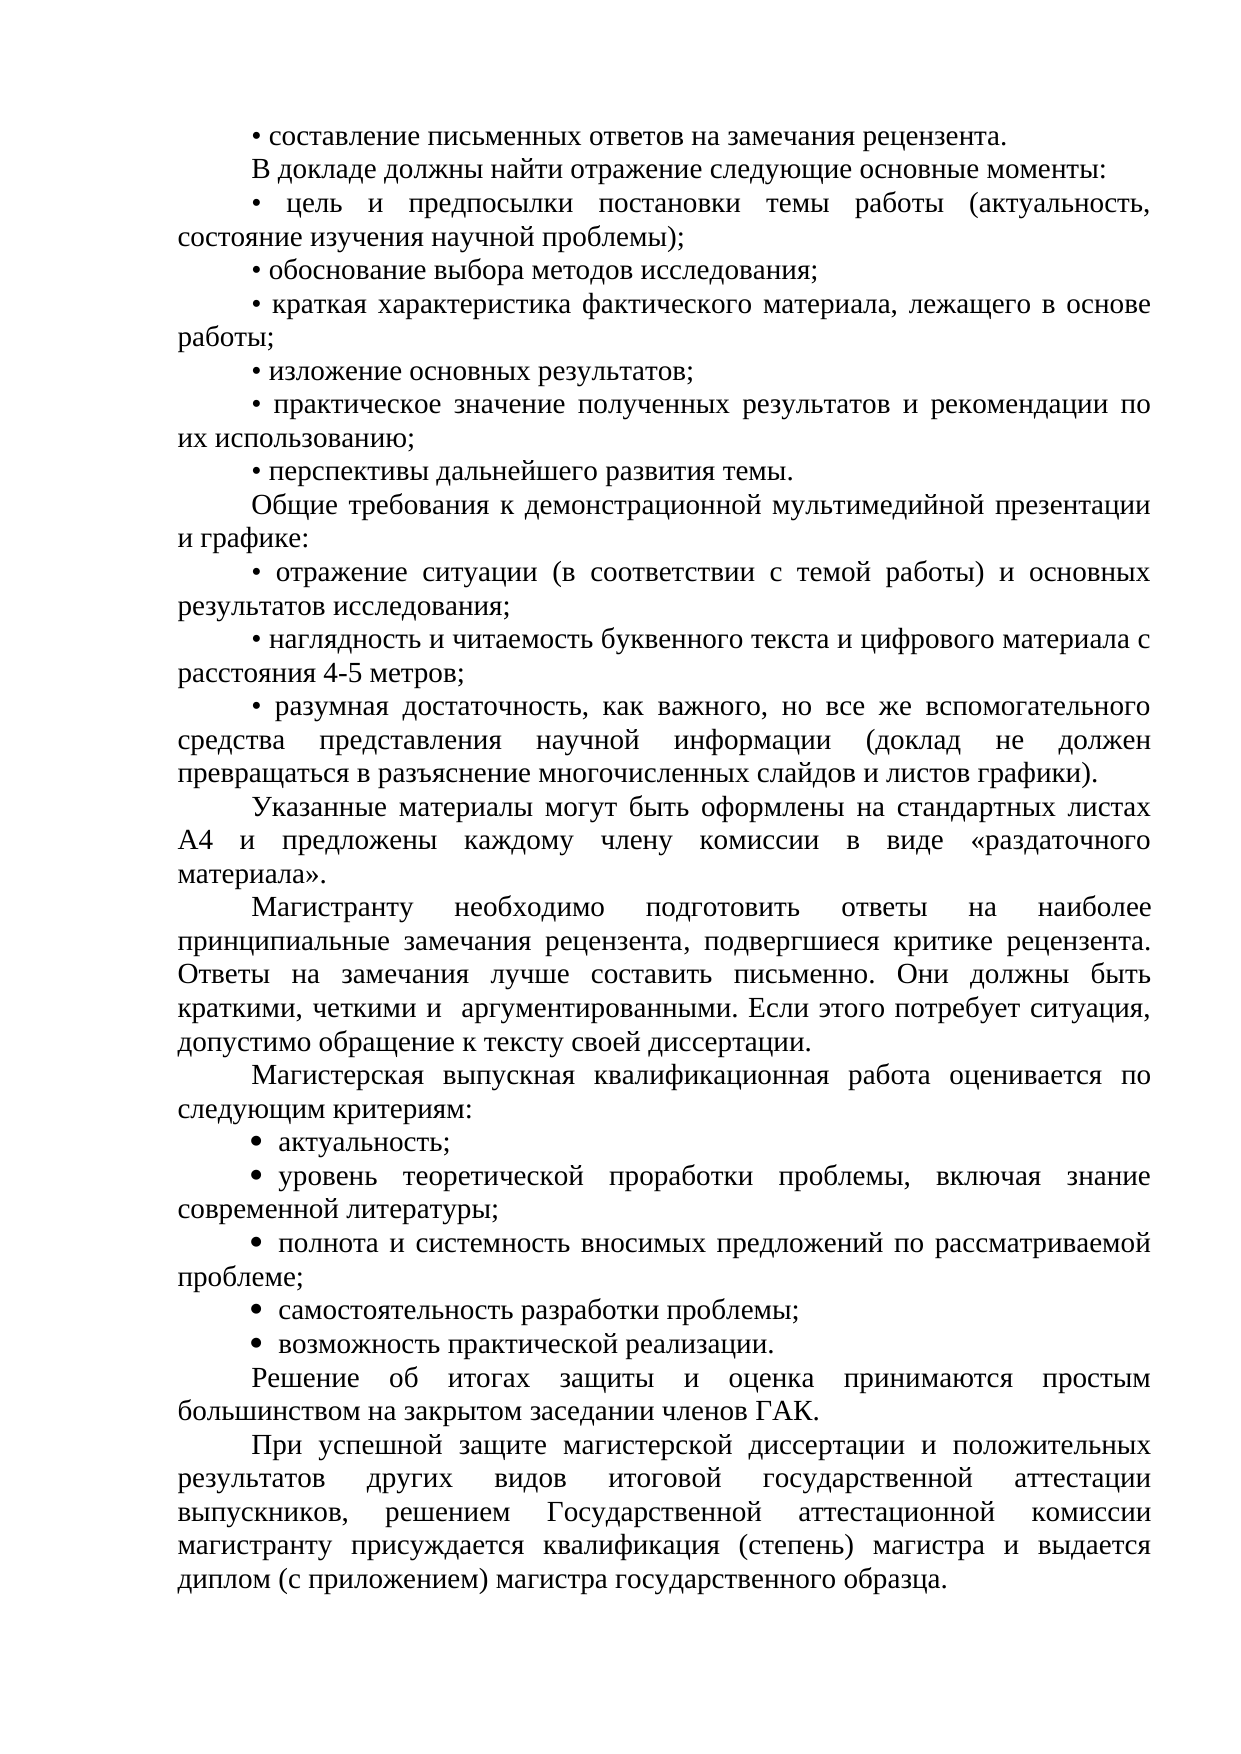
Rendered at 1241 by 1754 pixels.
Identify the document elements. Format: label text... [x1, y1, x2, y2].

text При успешной защите магистерской диссертации и положительных результатов других видов итоговой государственной аттестации выпускников, решением Государственной аттестационной комиссии магистранту присуждается квалификация (степень) магистра и выдается диплом (с приложением) магистра государственного образца. [177, 1427, 1152, 1594]
text Указанные материалы могут быть оформлены на стандартных листах А4 и предложены каждому члену комиссии в виде «раздаточного материала». [177, 789, 1152, 889]
list полнота и системность вносимых предложений по рассматриваемой проблеме; [177, 1225, 1152, 1292]
list возможность практической реализации. [177, 1326, 1152, 1360]
text • наглядность и читаемость буквенного текста и цифрового материала с расстояния 4-5 метров; [177, 621, 1152, 688]
list актуальность; [177, 1124, 1152, 1158]
text Общие требования к демонстрационной мультимедийной презентации и графике: [177, 487, 1152, 554]
text • краткая характеристика фактического материала, лежащего в основе работы; [177, 286, 1152, 353]
text • практическое значение полученных результатов и рекомендации по их использованию; [177, 386, 1152, 453]
list самостоятельность разработки проблемы; [177, 1292, 1152, 1326]
text Решение об итогах защиты и оценка принимаются простым большинством на закрытом заседании членов ГАК. [177, 1360, 1152, 1427]
text В докладе должны найти отражение следующие основные моменты: [177, 152, 1152, 185]
text • разумная достаточность, как важного, но все же вспомогательного средства представления научной информации (доклад не должен превращаться в разъяснение многочисленных слайдов и листов графики). [177, 688, 1152, 789]
text • обоснование выбора методов исследования; [177, 252, 1152, 286]
text • изложение основных результатов; [177, 353, 1152, 386]
text • перспективы дальнейшего развития темы. [177, 453, 1152, 487]
text Магистерская выпускная квалификационная работа оценивается по следующим критериям: [177, 1057, 1152, 1124]
text • отражение ситуации (в соответствии с темой работы) и основных результатов исследования; [177, 554, 1152, 621]
text Магистранту необходимо подготовить ответы на наиболее принципиальные замечания рецензента, подвергшиеся критике рецензента. Ответы на замечания лучше составить письменно. Они должны быть краткими, четкими и аргументированными. Если этого потребует ситуация, допустимо обращение к тексту своей диссертации. [177, 889, 1152, 1057]
list уровень теоретической проработки проблемы, включая знание современной литературы; [177, 1158, 1152, 1225]
text • составление письменных ответов на замечания рецензента. [177, 118, 1152, 152]
text • цель и предпосылки постановки темы работы (актуальность, состояние изучения научной проблемы); [177, 185, 1152, 252]
